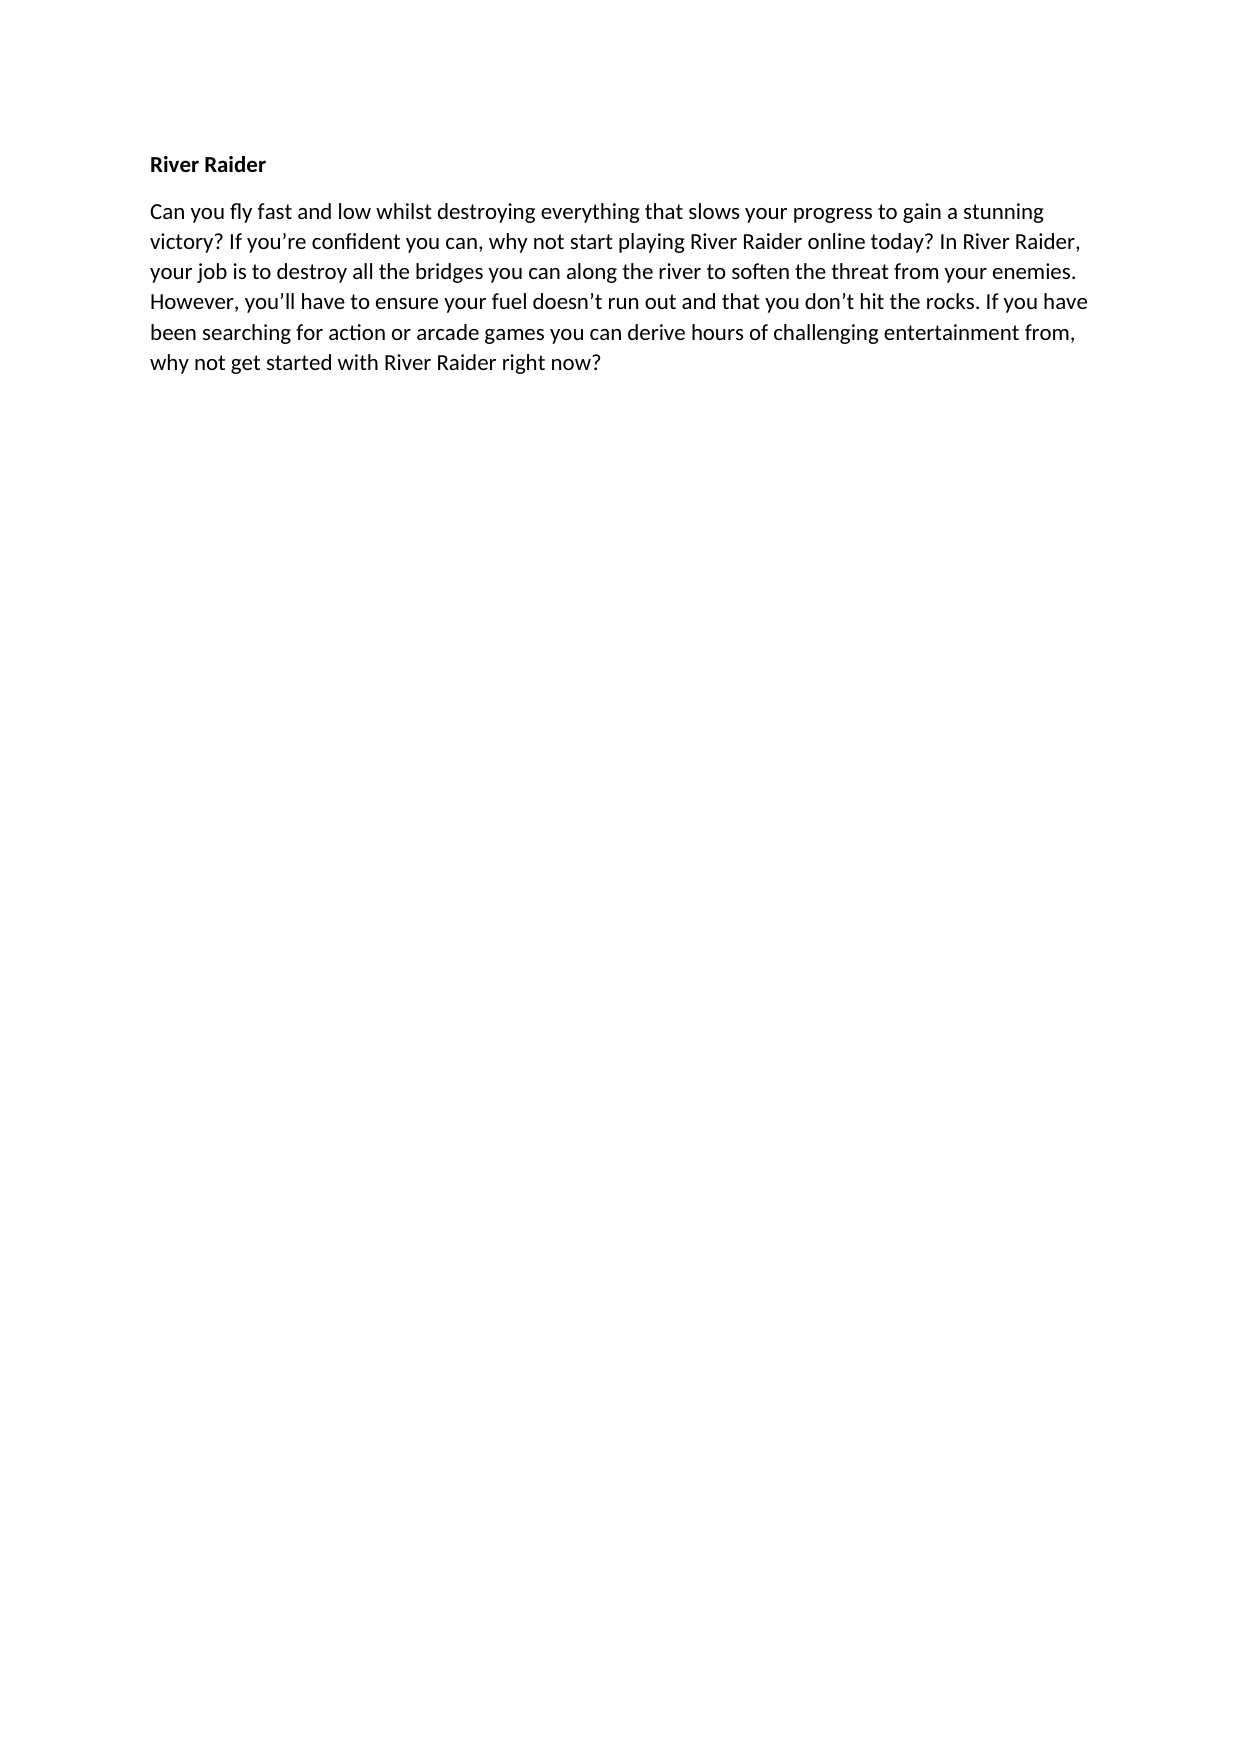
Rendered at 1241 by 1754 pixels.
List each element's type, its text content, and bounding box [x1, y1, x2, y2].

text River Raider [150, 150, 1090, 178]
text Can you fly fast and low whilst destroying everything that slows your progress to gain a stunning victory? If you’re confident you can, why not start playing River Raider online today? In River Raider, your job is to destroy all the bridges you can along the river to soften the threat from your enemies. However, you’ll have to ensure your fuel doesn’t run out and that you don’t hit the rocks. If you have been searching for action or arcade games you can derive hours of challenging entertainment from, why not get started with River Raider right now? [150, 197, 1090, 376]
